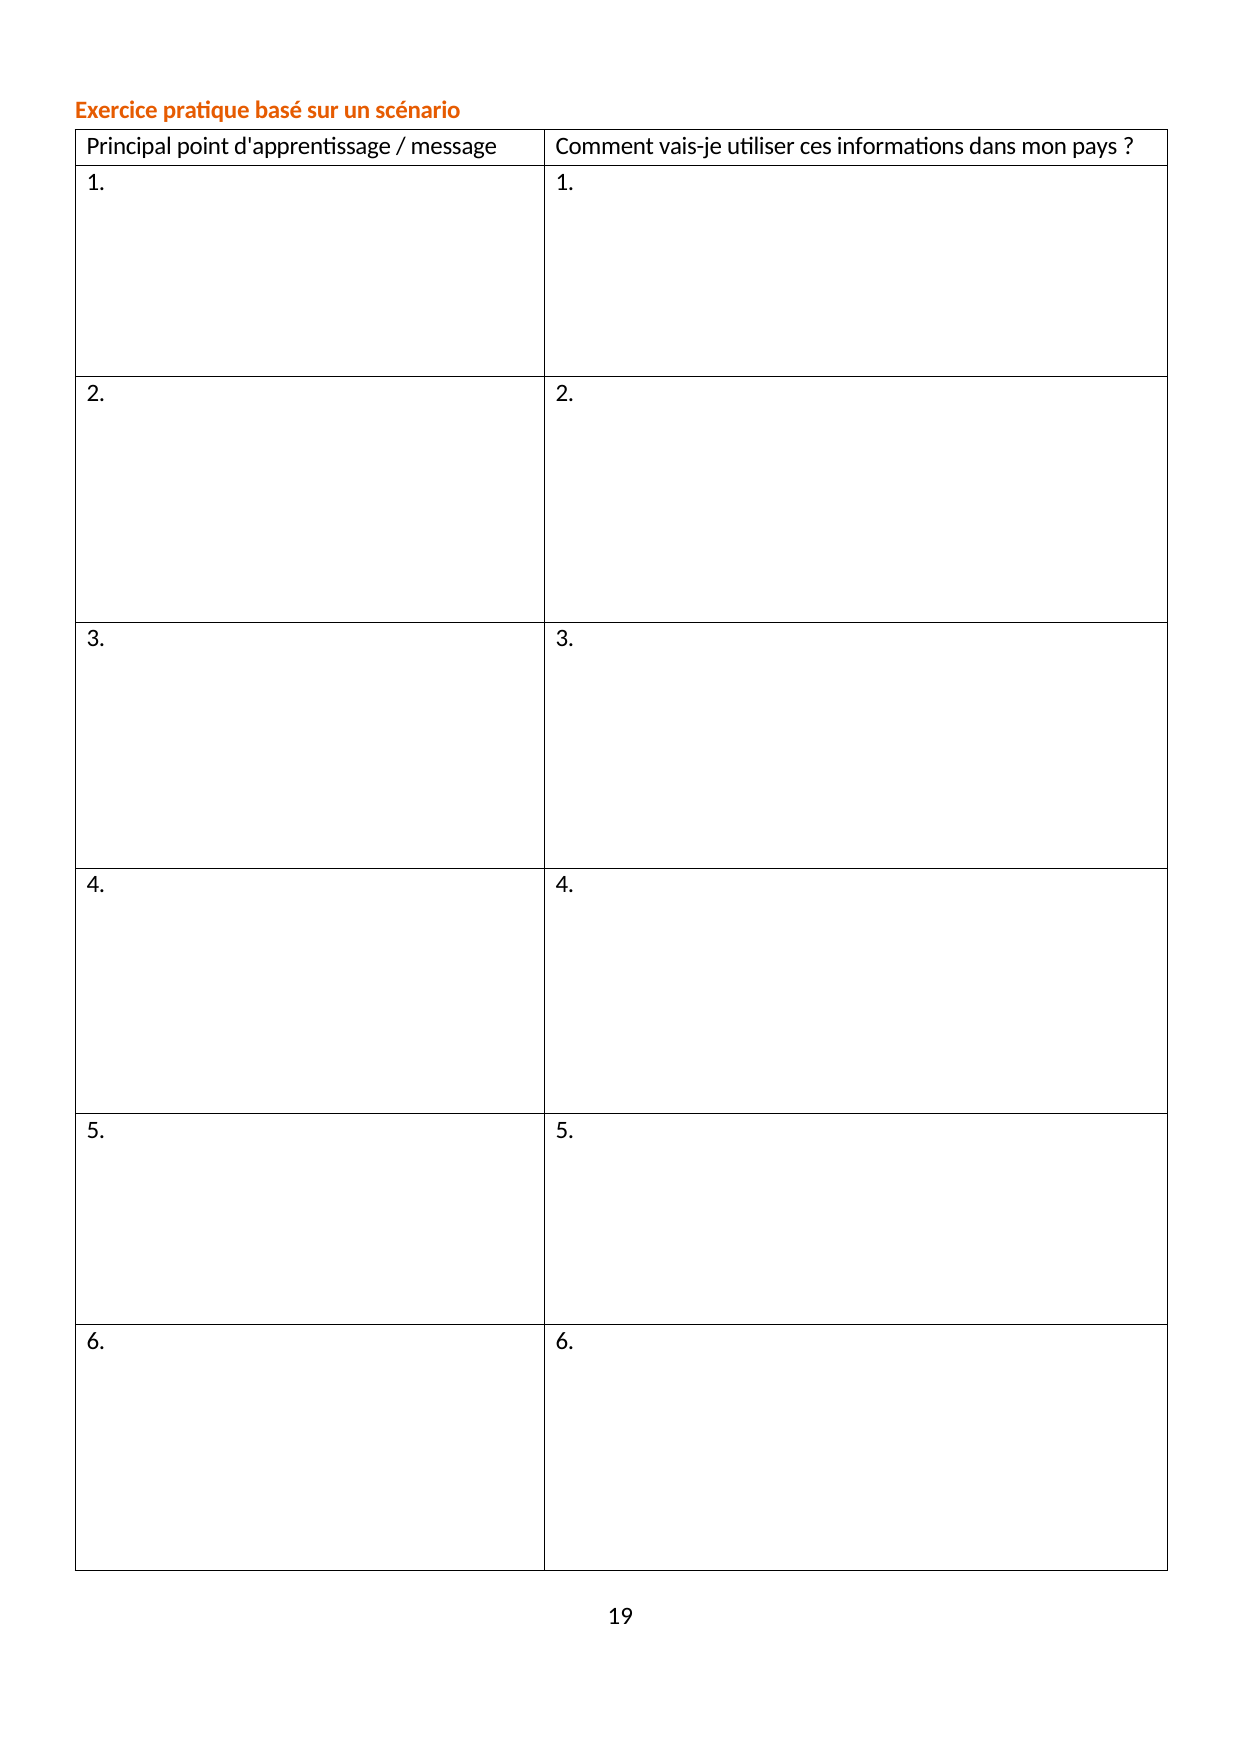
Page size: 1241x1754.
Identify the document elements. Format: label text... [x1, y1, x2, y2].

table_cell 5. [545, 1114, 1167, 1324]
table_cell 1. [76, 166, 544, 376]
text Exercice pratique basé sur un scénario [75, 94, 1165, 124]
table_cell 4. [76, 869, 544, 1113]
table_cell 3. [76, 623, 544, 867]
table_cell 6. [545, 1325, 1167, 1570]
table_cell 2. [545, 377, 1167, 622]
table_cell 1. [545, 166, 1167, 376]
table_cell 2. [76, 377, 544, 622]
table_cell 4. [545, 869, 1167, 1113]
table_header Principal point d'apprentissage / message [76, 130, 544, 165]
table_header Comment vais-je utiliser ces informations dans mon pays ? [545, 130, 1167, 165]
table_cell 6. [76, 1325, 544, 1570]
table_cell 3. [545, 623, 1167, 867]
table_cell 5. [76, 1114, 544, 1324]
